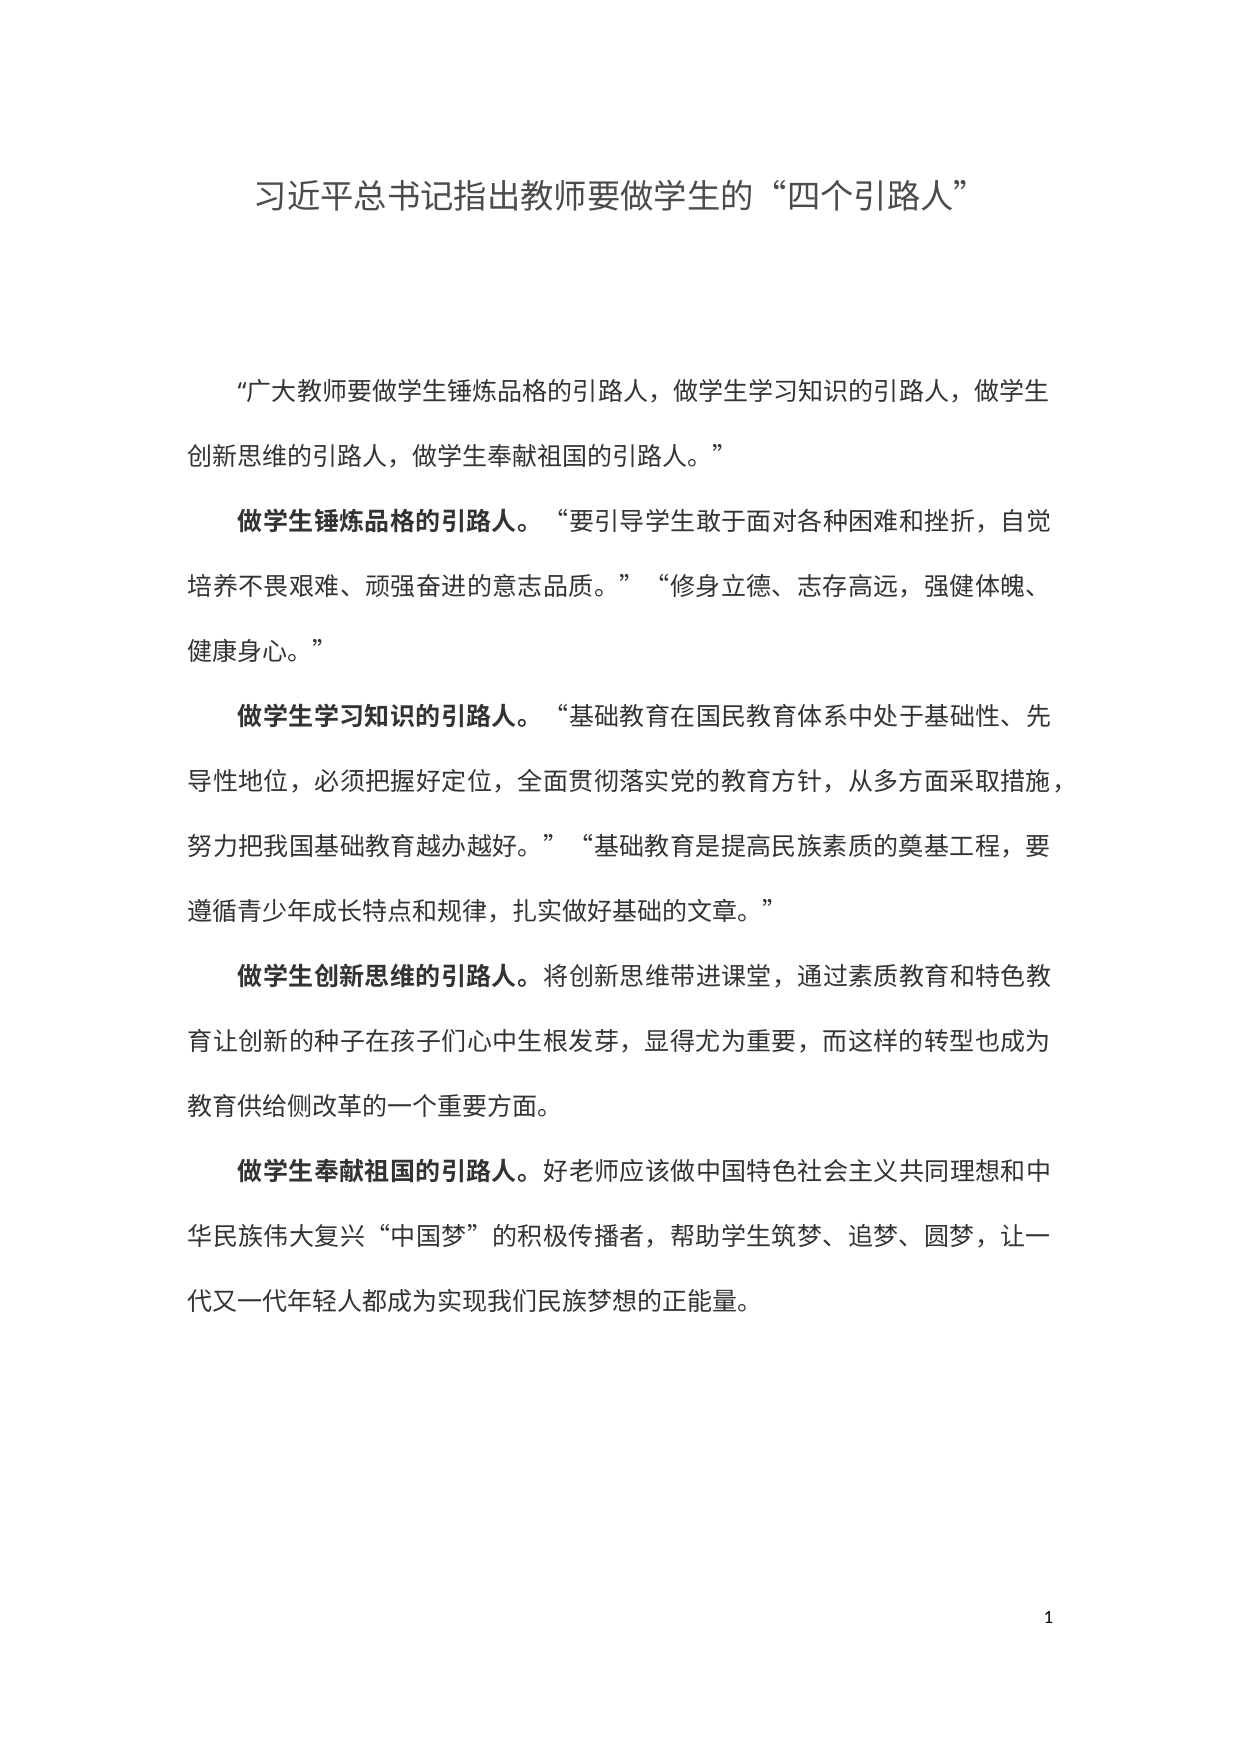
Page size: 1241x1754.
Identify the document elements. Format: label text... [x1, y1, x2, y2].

text 做学生学习知识的引路人。“基础教育在国民教育体系中处于基础性、先导性地位，必须把握好定位，全面贯彻落实党的教育方针，从多方面采取措施，努力把我国基础教育越办越好。”“基础教育是提高民族素质的奠基工程，要遵循青少年成长特点和规律，扎实做好基础的文章。” [187, 682, 1053, 942]
text 习近平总书记指出教师要做学生的“四个引路人” [187, 162, 1053, 227]
text 做学生奉献祖国的引路人。好老师应该做中国特色社会主义共同理想和中华民族伟大复兴“中国梦”的积极传播者，帮助学生筑梦、追梦、圆梦，让一代又一代年轻人都成为实现我们民族梦想的正能量。 [187, 1137, 1053, 1332]
text 做学生锤炼品格的引路人。“要引导学生敢于面对各种困难和挫折，自觉培养不畏艰难、顽强奋进的意志品质。”“修身立德、志存高远，强健体魄、健康身心。” [187, 487, 1053, 682]
text 做学生创新思维的引路人。将创新思维带进课堂，通过素质教育和特色教育让创新的种子在孩子们心中生根发芽，显得尤为重要，而这样的转型也成为教育供给侧改革的一个重要方面。 [187, 942, 1053, 1137]
text “广大教师要做学生锤炼品格的引路人，做学生学习知识的引路人，做学生创新思维的引路人，做学生奉献祖国的引路人。” [187, 357, 1053, 487]
